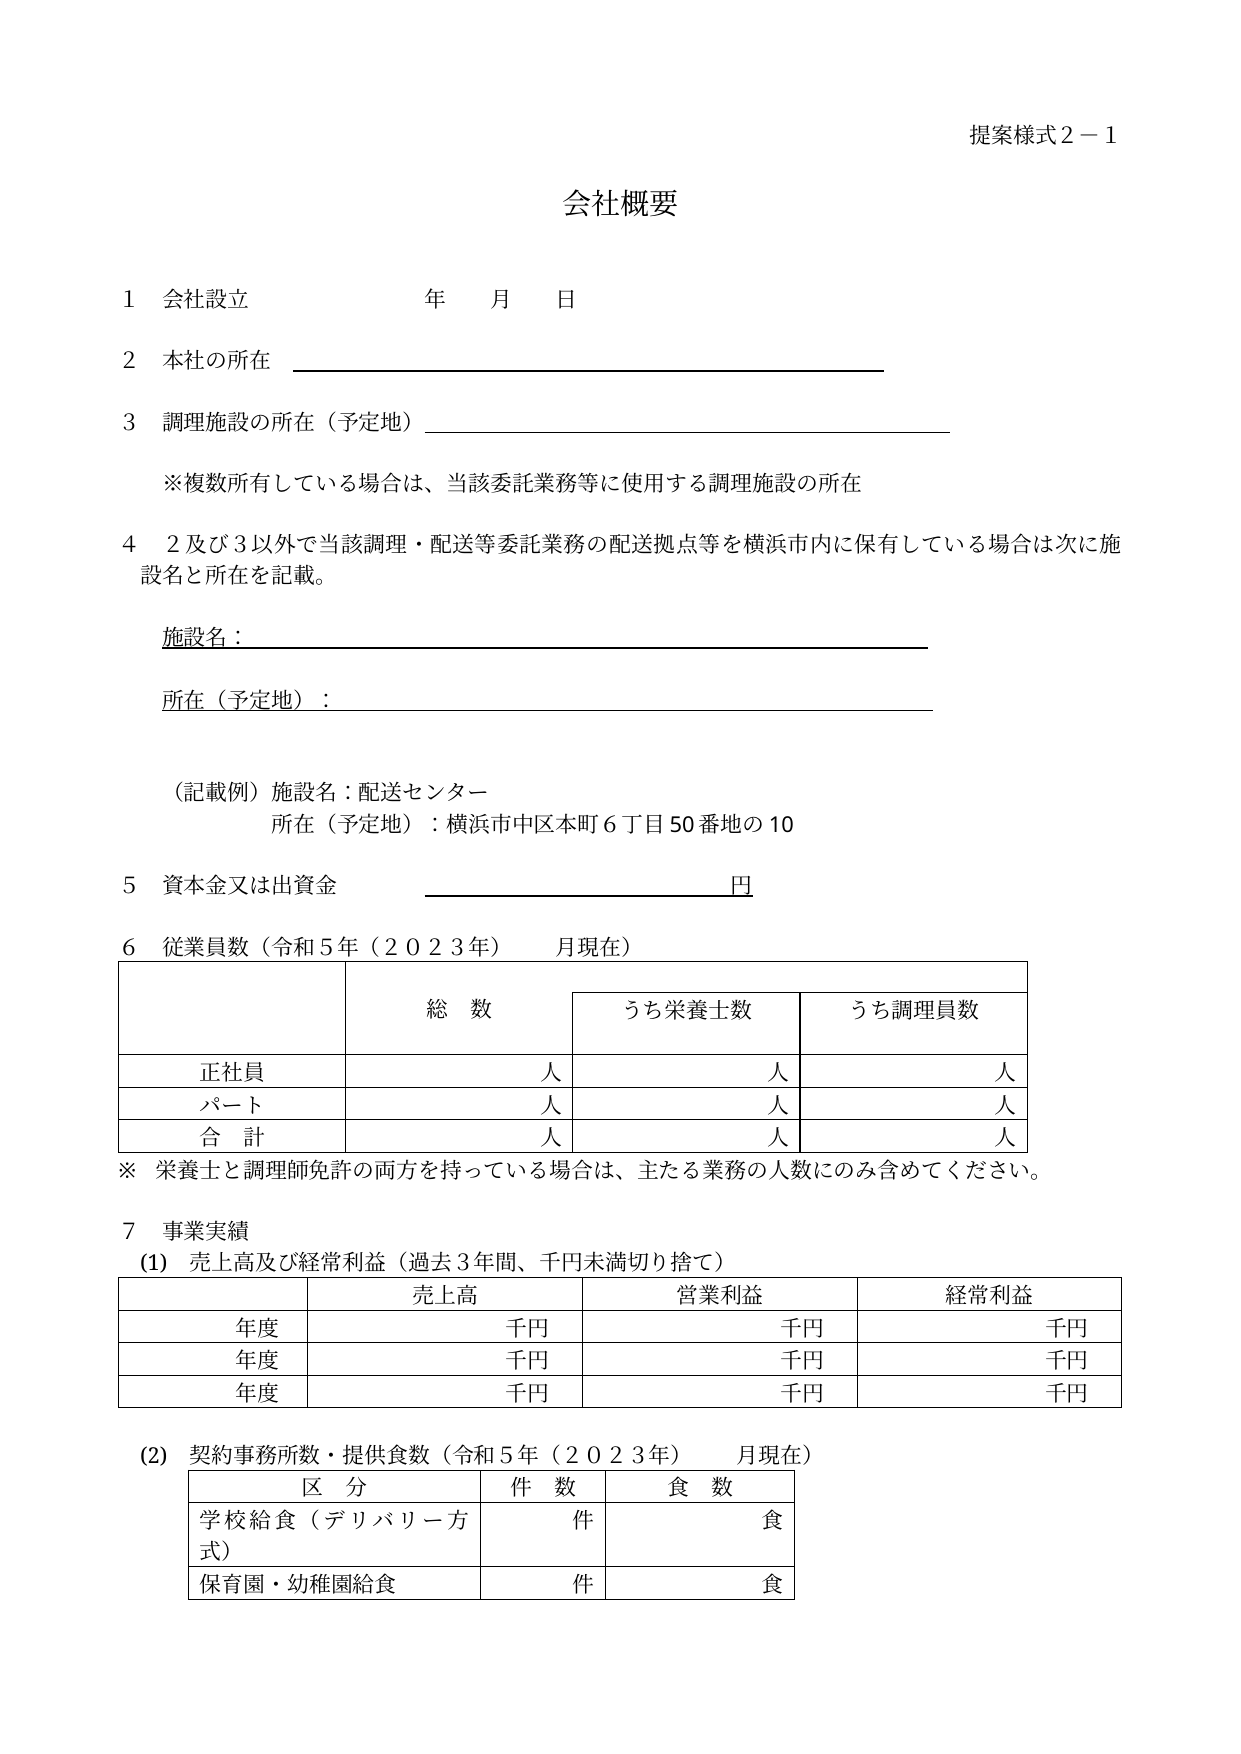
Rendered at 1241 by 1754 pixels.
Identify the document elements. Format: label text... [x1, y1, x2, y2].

list 栄養士と調理師免許の両方を持っている場合は、主たる業務の人数にのみ含めてください。 [118, 1153, 1122, 1184]
text ４ ２及び３以外で当該調理・配送等委託業務の配送拠点等を横浜市内に保有している場合は次に施設名と所在を記載。 [118, 527, 1122, 590]
table_cell パート [119, 1088, 345, 1119]
table_header 件 数 [481, 1471, 605, 1502]
table_cell 年度 [119, 1311, 307, 1342]
table_cell うち栄養士数 [573, 993, 799, 1054]
table_cell 件 [481, 1567, 605, 1598]
table_cell 食 [606, 1567, 794, 1598]
table_cell 人 [346, 1088, 572, 1119]
text (2) 契約事務所数・提供食数（令和５年（２０２３年） 月現在） [118, 1438, 1122, 1469]
table_cell 保育園・幼稚園給食 [189, 1567, 480, 1598]
table_cell 千円 [858, 1311, 1121, 1342]
table_cell 千円 [308, 1343, 582, 1375]
table_cell 学校給食（デリバリー方式） [189, 1503, 480, 1566]
table_cell 千円 [583, 1376, 857, 1407]
text ７ 事業実績 [118, 1214, 1122, 1246]
table_header 経常利益 [858, 1278, 1121, 1310]
table_cell 人 [346, 1055, 572, 1087]
table_cell 人 [573, 1088, 799, 1119]
table_cell 食 [606, 1503, 794, 1566]
table_cell 人 [573, 1055, 799, 1087]
text ５ 資本金又は出資金 円 [118, 868, 1122, 900]
table_cell 件 [481, 1503, 605, 1566]
table_header [119, 962, 345, 1054]
text (1) 売上高及び経常利益（過去３年間、千円未満切り捨て） [118, 1246, 1122, 1277]
table_cell 正社員 [119, 1055, 345, 1087]
table_cell 千円 [583, 1343, 857, 1375]
table_header 営業利益 [583, 1278, 857, 1310]
text ６ 従業員数（令和５年（２０２３年） 月現在） [118, 930, 1122, 961]
table_cell 年度 [119, 1343, 307, 1375]
table_cell 人 [346, 1120, 572, 1152]
text ※複数所有している場合は、当該委託業務等に使用する調理施設の所在 [118, 466, 1122, 497]
table_cell 千円 [308, 1376, 582, 1407]
text １ 会社設立 年 月 日 [118, 282, 1122, 314]
table_cell 千円 [858, 1343, 1121, 1375]
table_cell 合 計 [119, 1120, 345, 1152]
text ２ 本社の所在 [118, 343, 1122, 375]
table_cell 人 [801, 1055, 1027, 1087]
text 会社概要 [118, 181, 1122, 223]
text 施設名： [118, 620, 1122, 651]
table_cell 年度 [119, 1376, 307, 1407]
text 所在（予定地）：横浜市中区本町６丁目50番地の10 [118, 807, 1122, 839]
table_header 売上高 [308, 1278, 582, 1310]
table_cell うち調理員数 [801, 993, 1027, 1054]
table_cell 人 [801, 1088, 1027, 1119]
table_cell 千円 [858, 1376, 1121, 1407]
text 所在（予定地）： [118, 683, 1122, 714]
table_header [119, 1278, 307, 1310]
text ３ 調理施設の所在（予定地） [118, 405, 1122, 436]
text （記載例）施設名：配送センター [118, 776, 1122, 807]
table_cell 人 [573, 1120, 799, 1152]
table_cell 千円 [308, 1311, 582, 1342]
text 提案様式２－１ [118, 118, 1122, 149]
table_cell 人 [801, 1120, 1027, 1152]
table_header [573, 962, 1027, 992]
table_header 食 数 [606, 1471, 794, 1502]
table_cell 千円 [583, 1311, 857, 1342]
table_header 総 数 [346, 962, 573, 1054]
table_header 区 分 [189, 1471, 480, 1502]
